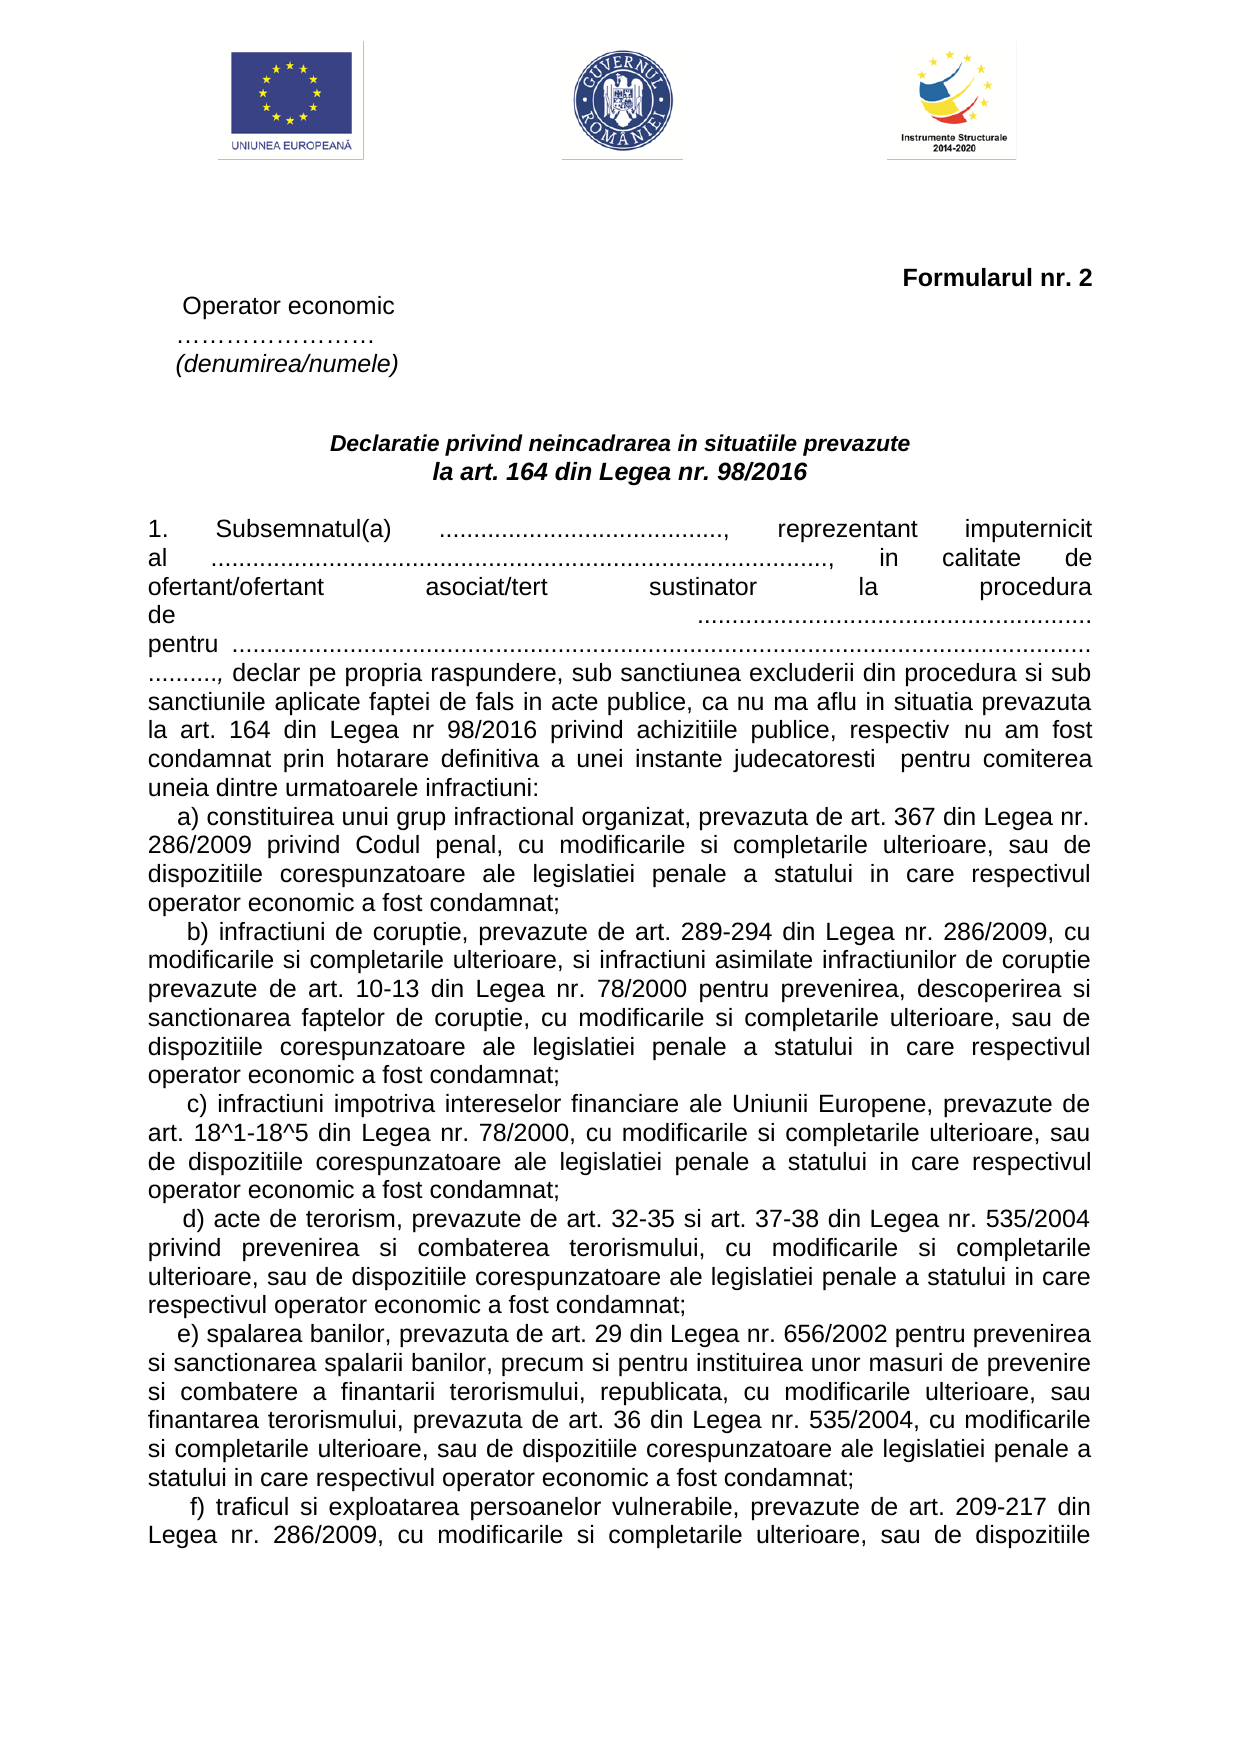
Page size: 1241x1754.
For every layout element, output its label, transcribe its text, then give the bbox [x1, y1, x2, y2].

picture [217, 40, 1017, 160]
text Declaratie privind neincadrarea in situatiile prevazute [148, 430, 1093, 457]
text d) acte de terorism, prevazute de art. 32-35 si art. 37-38 din Legea nr. 535/2004 privind prevenirea si combaterea terorismului, cu modificarile si completarile ulterioare, sau de dispozitiile corespunzatoare ale legislatiei penale a statului in care respectivul operator economic a fost condamnat; [148, 1204, 1093, 1319]
text Formularul nr. 2 [148, 263, 1093, 291]
text la art. 164 din Legea nr. 98/2016 [148, 457, 1093, 485]
text Operator economic [148, 291, 1093, 320]
text c) infractiuni impotriva intereselor financiare ale Uniunii Europene, prevazute de art. 18^1-18^5 din Legea nr. 78/2000, cu modificarile si completarile ulterioare, sau de dispozitiile corespunzatoare ale legislatiei penale a statului in care respectivul operator economic a fost condamnat; [148, 1089, 1093, 1204]
text (denumirea/numele) [148, 349, 1093, 378]
text b) infractiuni de coruptie, prevazute de art. 289-294 din Legea nr. 286/2009, cu modificarile si completarile ulterioare, si infractiuni asimilate infractiunilor de coruptie prevazute de art. 10-13 din Legea nr. 78/2000 pentru prevenirea, descoperirea si sanctionarea faptelor de coruptie, cu modificarile si completarile ulterioare, sau de dispozitiile corespunzatoare ale legislatiei penale a statului in care respectivul operator economic a fost condamnat; [148, 917, 1093, 1089]
text 1. Subsemnatul(a) ........................................., reprezentant imputernicit al ........................................................................................., in calitate de ofertant/ofertant asociat/tert sustinator la procedura de ......................................................... pentru ......................................................................................................................................, declar pe propria raspundere, sub sanctiunea excluderii din procedura si sub sanctiunile aplicate faptei de fals in acte publice, ca nu ma aflu in situatia prevazuta la art. 164 din Legea nr 98/2016 privind achizitiile publice, respectiv nu am fost condamnat prin hotarare definitiva a unei instante judecatoresti pentru comiterea uneia dintre urmatoarele infractiuni: [148, 514, 1093, 802]
text e) spalarea banilor, prevazuta de art. 29 din Legea nr. 656/2002 pentru prevenirea si sanctionarea spalarii banilor, precum si pentru instituirea unor masuri de prevenire si combatere a finantarii terorismului, republicata, cu modificarile ulterioare, sau finantarea terorismului, prevazuta de art. 36 din Legea nr. 535/2004, cu modificarile si completarile ulterioare, sau de dispozitiile corespunzatoare ale legislatiei penale a statului in care respectivul operator economic a fost condamnat; [148, 1319, 1093, 1492]
text …………………… [148, 320, 1093, 349]
text a) constituirea unui grup infractional organizat, prevazuta de art. 367 din Legea nr. 286/2009 privind Codul penal, cu modificarile si completarile ulterioare, sau de dispozitiile corespunzatoare ale legislatiei penale a statului in care respectivul operator economic a fost condamnat; [148, 802, 1093, 917]
